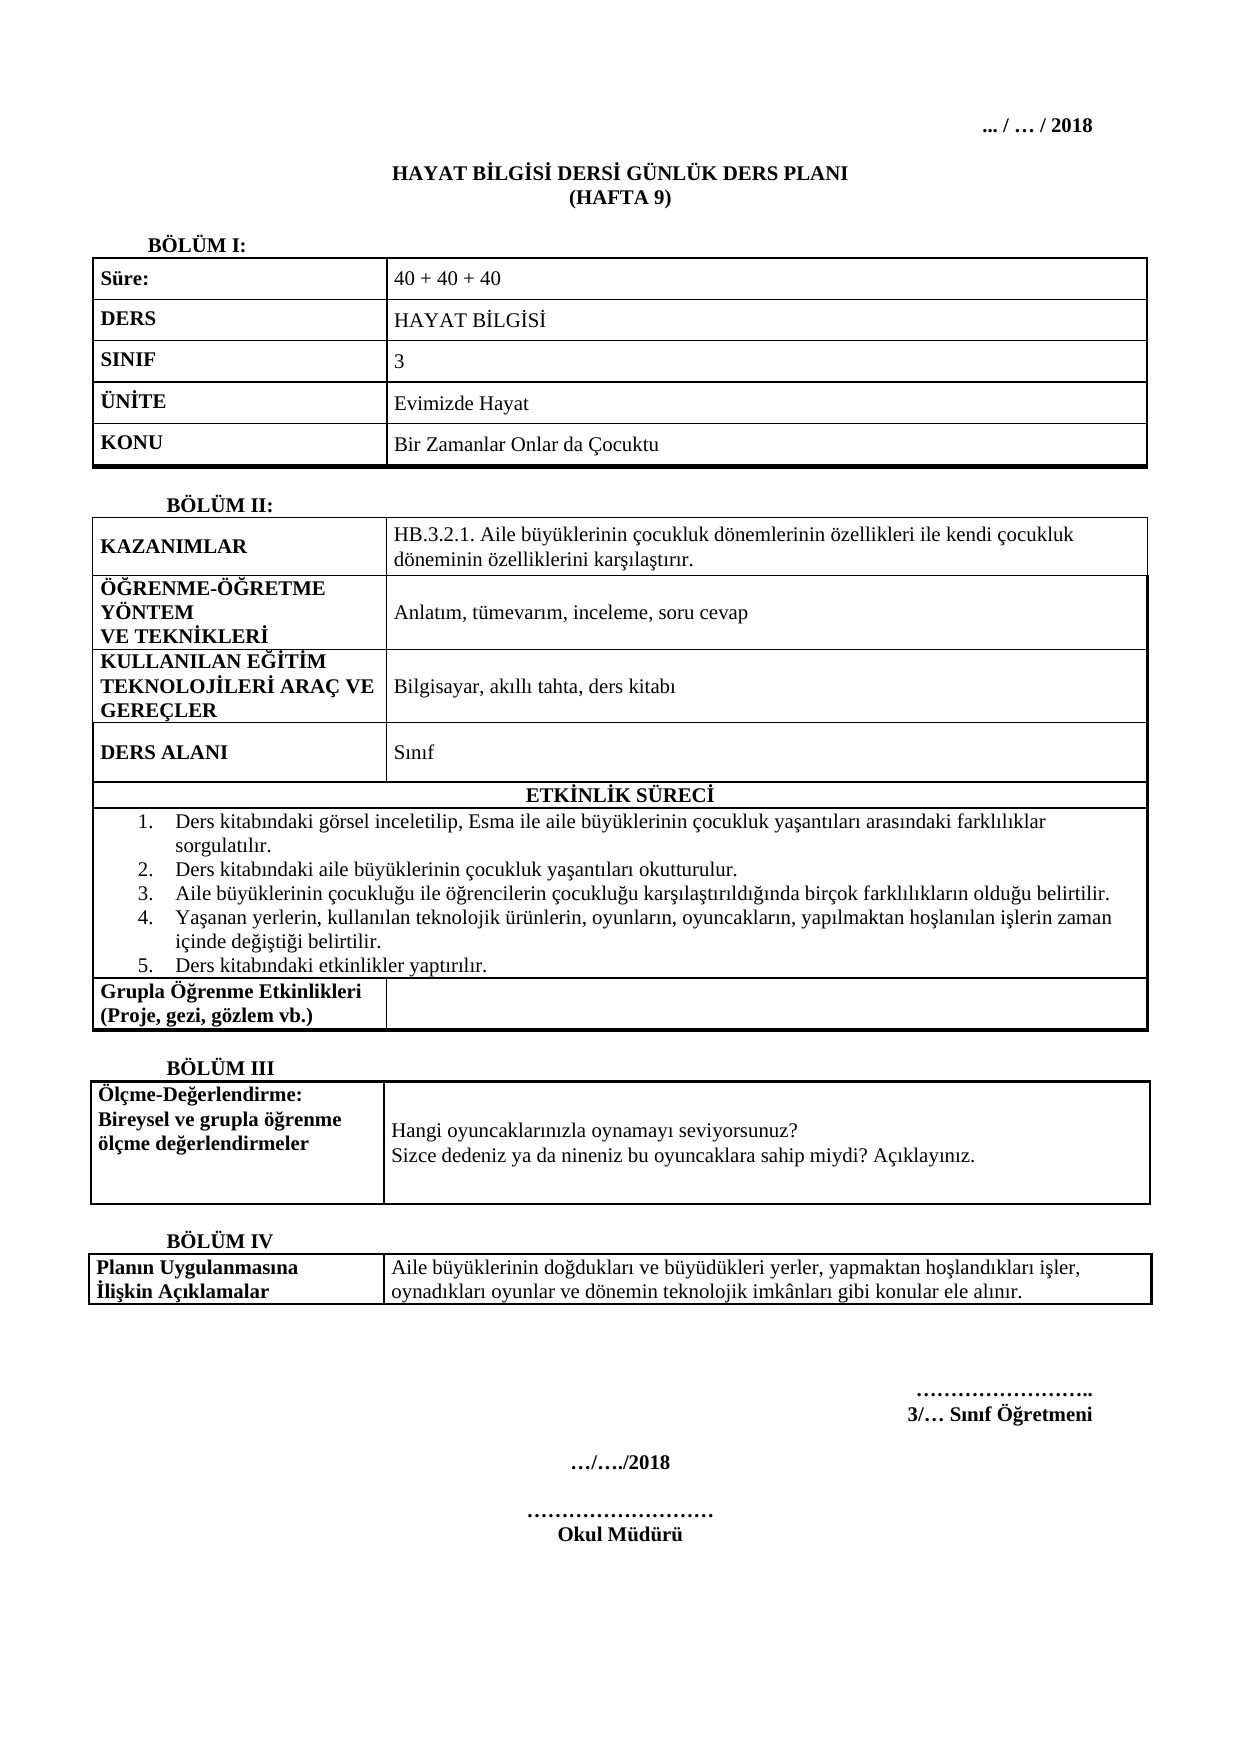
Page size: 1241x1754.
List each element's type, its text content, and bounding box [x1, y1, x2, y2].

table_cell 3 [388, 341, 1146, 381]
text (HAFTA 9) [148, 185, 1092, 209]
text BÖLÜM II: [148, 493, 1092, 517]
table_cell [387, 979, 1146, 1027]
table_cell HAYAT BİLGİSİ [388, 300, 1146, 340]
text BÖLÜM I: [148, 233, 1092, 257]
table_header Süre: [94, 259, 386, 298]
table_cell Grupla Öğrenme Etkinlikleri (Proje, gezi, gözlem vb.) [94, 979, 386, 1027]
table_cell Evimizde Hayat [388, 383, 1146, 422]
table_cell ÖĞRENME-ÖĞRETME YÖNTEM VE TEKNİKLERİ [93, 576, 386, 648]
table_cell DERS [94, 300, 386, 340]
text 3/… Sınıf Öğretmeni [148, 1401, 1092, 1426]
table_cell KONU [94, 424, 386, 464]
text …/…./2018 [148, 1449, 1092, 1474]
table_header Aile büyüklerinin doğdukları ve büyüdükleri yerler, yapmaktan hoşlandıkları işler, oynadıkları oyunlar ve dönemin teknolojik imkânları gibi konular ele alınır. [385, 1255, 1150, 1303]
subtitle BÖLÜM IV [148, 1229, 1092, 1253]
text Okul Müdürü [148, 1522, 1092, 1546]
table_header KAZANIMLAR [93, 518, 386, 575]
table_cell DERS ALANI [94, 723, 386, 781]
table_header Hangi oyuncaklarınızla oynamayı seviyorsunuz? Sizce dedeniz ya da nineniz bu oyuncaklara sahip miydi? Açıklayınız. [385, 1083, 1149, 1203]
table_cell Anlatım, tümevarım, inceleme, soru cevap [387, 576, 1146, 648]
text ……………………… [148, 1498, 1092, 1522]
table_cell ETKİNLİK SÜRECİ [94, 783, 1146, 807]
table_header HB.3.2.1. Aile büyüklerinin çocukluk dönemlerinin özellikleri ile kendi çocukluk döneminin özelliklerini karşılaştırır. [387, 518, 1147, 575]
table_cell SINIF [94, 341, 386, 381]
subtitle BÖLÜM III [148, 1056, 1092, 1080]
text ... / … / 2018 [148, 113, 1092, 137]
table_header 40 + 40 + 40 [388, 259, 1146, 298]
text …………………….. [148, 1377, 1092, 1401]
table_cell Bir Zamanlar Onlar da Çocuktu [388, 424, 1146, 464]
table_cell ÜNİTE [94, 383, 386, 422]
table_cell Sınıf [387, 723, 1146, 781]
text HAYAT BİLGİSİ DERSİ GÜNLÜK DERS PLANI [148, 161, 1092, 185]
table_header Ölçme-Değerlendirme: Bireysel ve grupla öğrenme ölçme değerlendirmeler [92, 1083, 383, 1203]
table_cell Ders kitabındaki görsel inceletilip, Esma ile aile büyüklerinin çocukluk yaşantıları arasındaki farklılıklar sorgulatılır. Ders kitabındaki aile büyüklerinin çocukluk yaşantıları okutturulur. Aile büyüklerinin çocukluğu ile öğrencilerin çocukluğu karşılaştırıldığında birçok farklılıkların olduğu belirtilir. Yaşanan yerlerin, kullanılan teknolojik ürünlerin, oyunların, oyuncakların, yapılmaktan hoşlanılan işlerin zaman içinde değiştiği belirtilir. Ders kitabındaki etkinlikler yaptırılır. [94, 809, 1146, 977]
table_cell Bilgisayar, akıllı tahta, ders kitabı [387, 650, 1146, 722]
table_cell KULLANILAN EĞİTİM TEKNOLOJİLERİ ARAÇ VE GEREÇLER [93, 650, 386, 722]
table_header Planın Uygulanmasına İlişkin Açıklamalar [90, 1255, 383, 1303]
